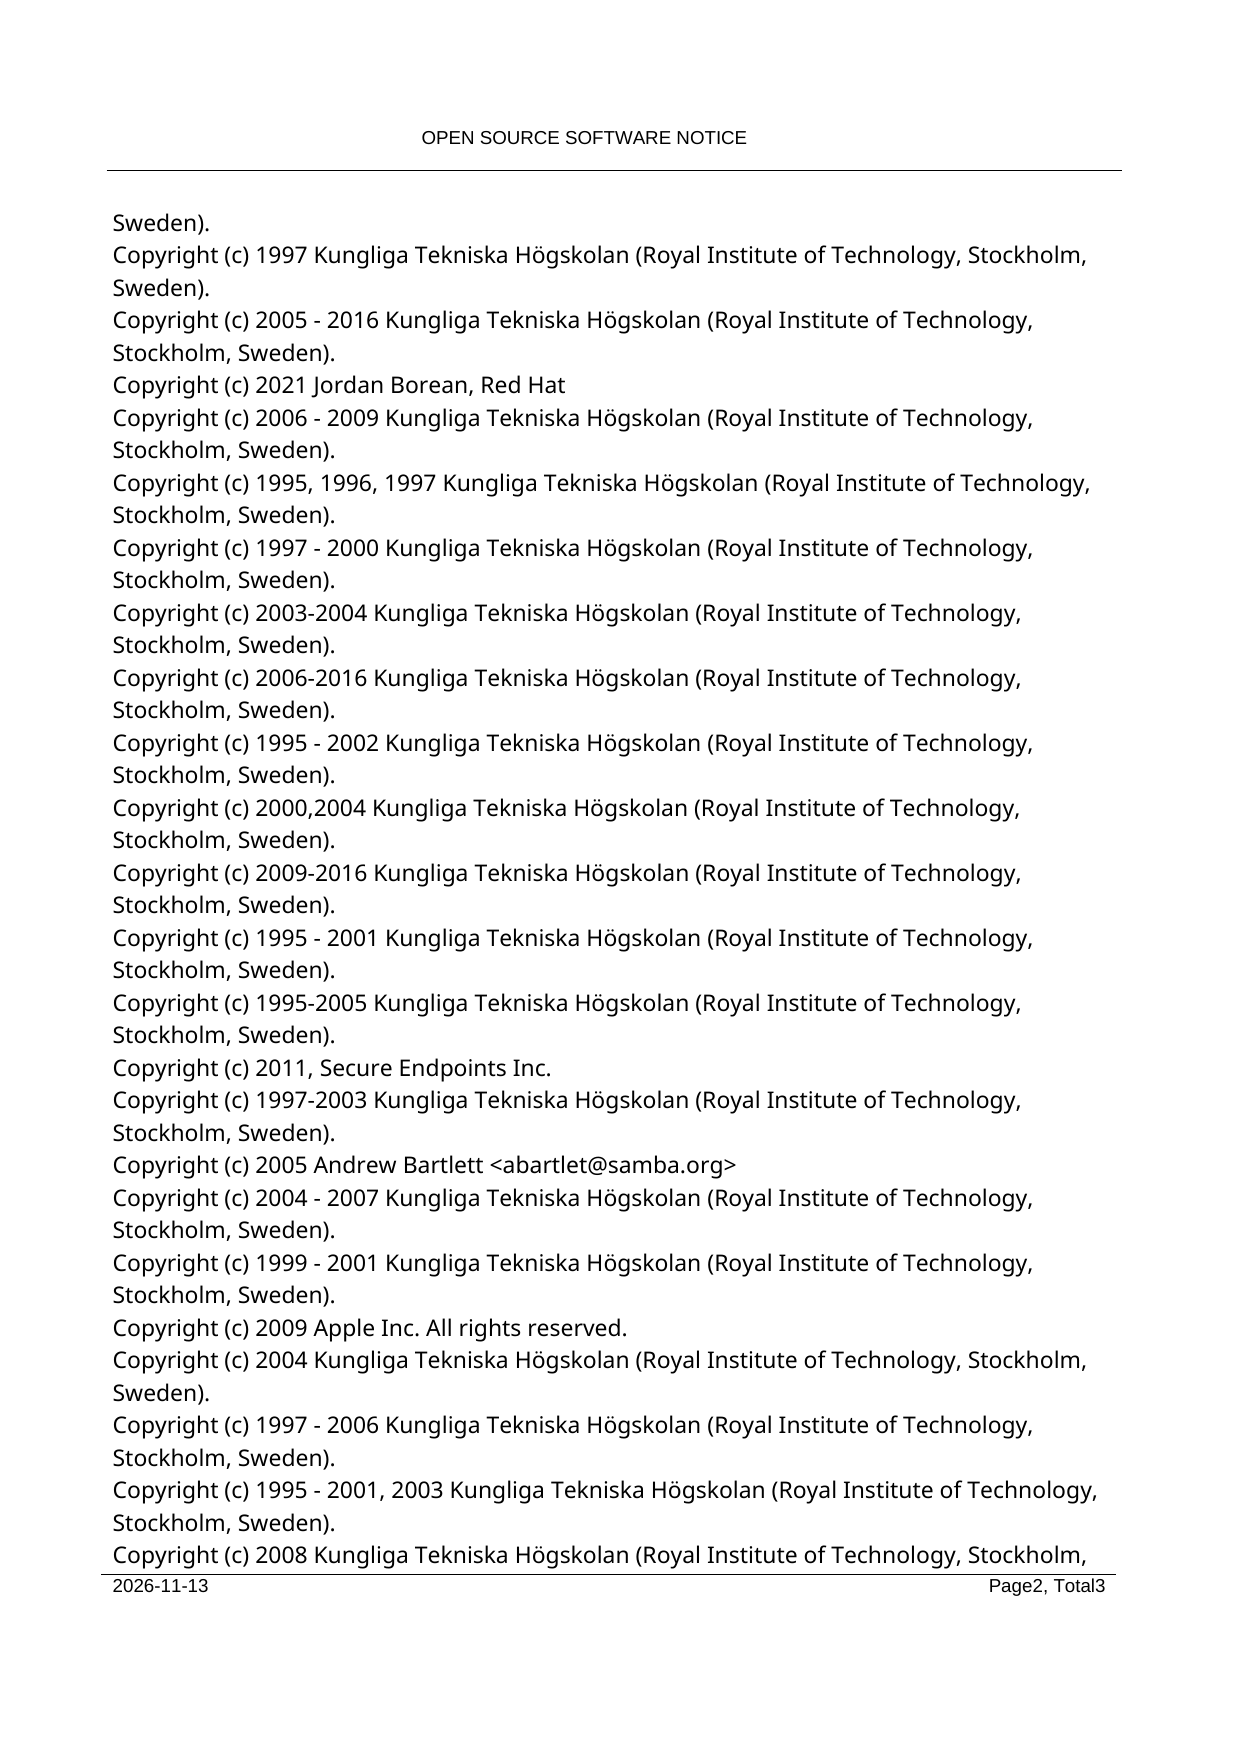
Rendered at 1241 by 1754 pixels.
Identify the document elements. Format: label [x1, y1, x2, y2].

text [112, 206, 1128, 1571]
